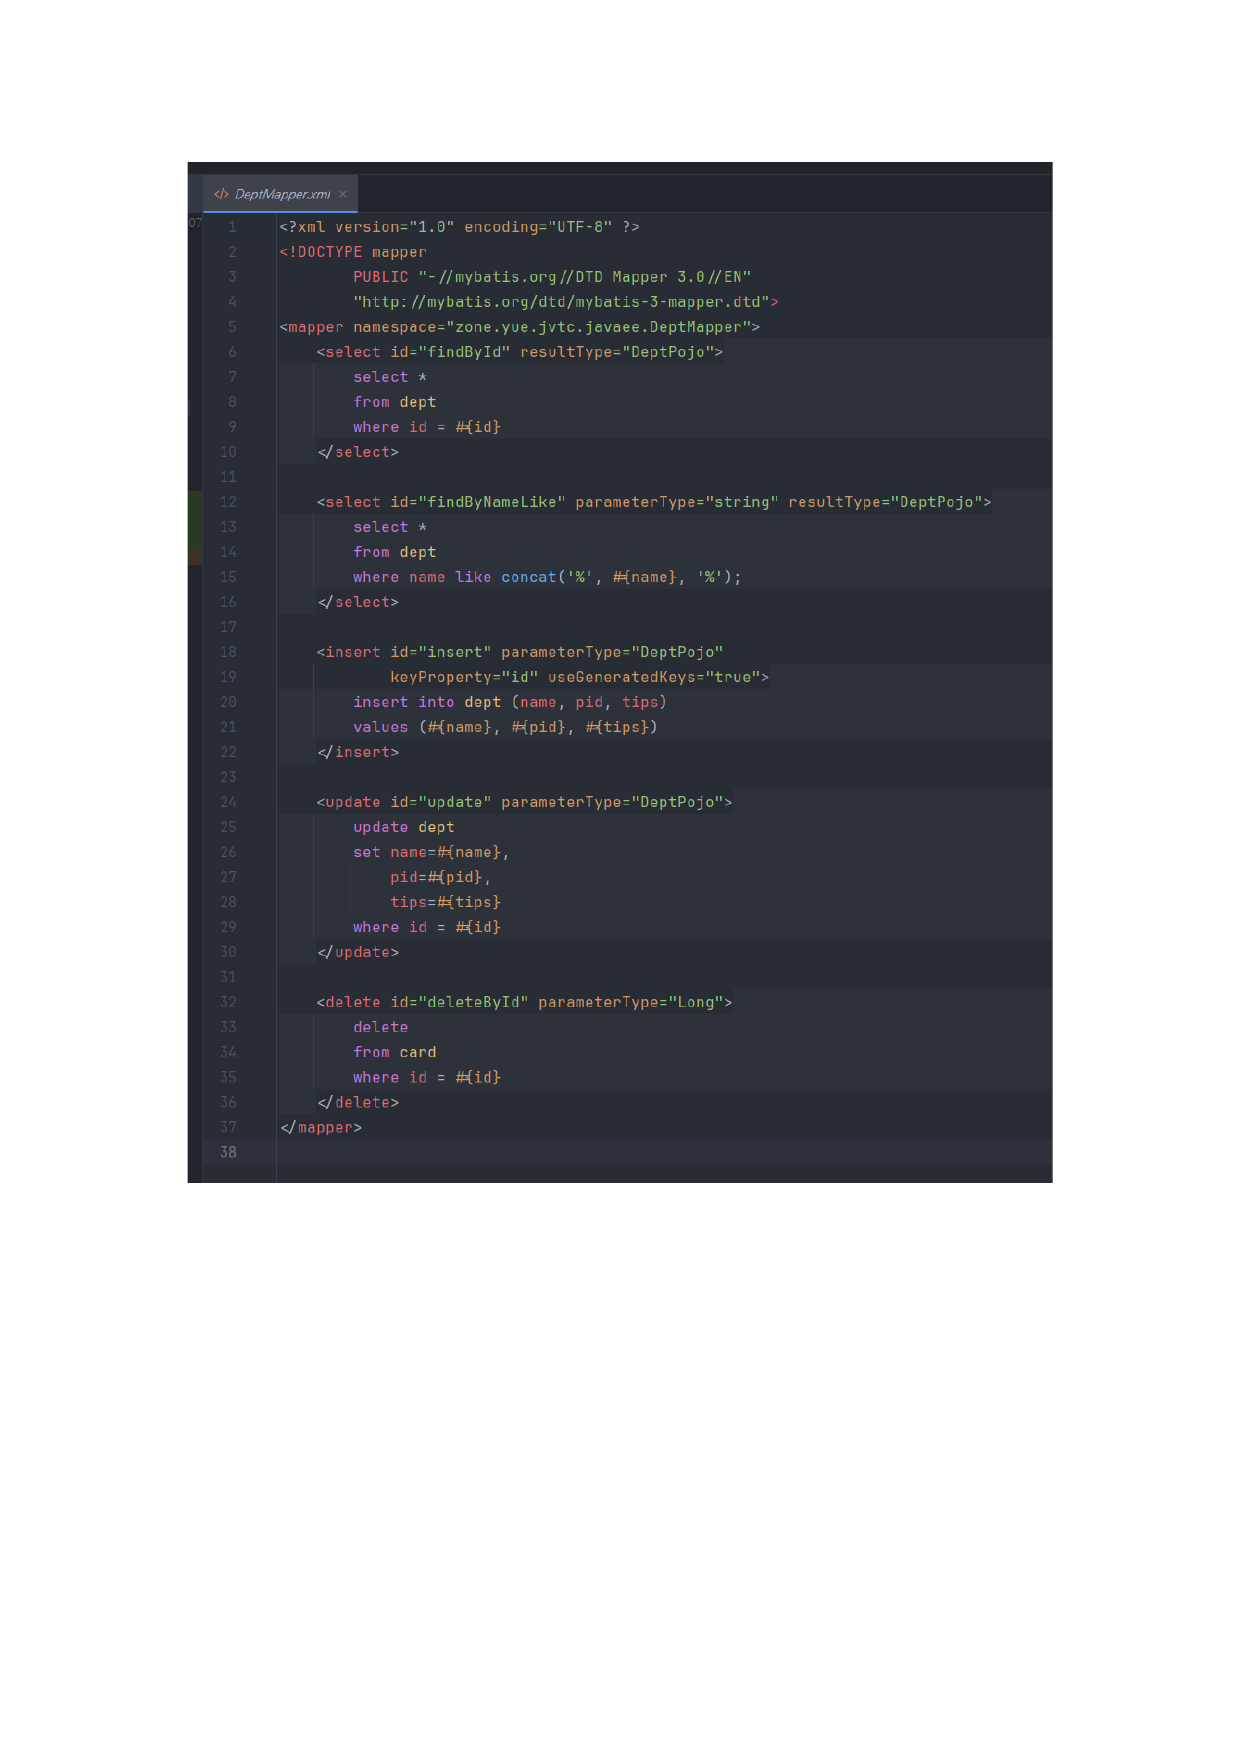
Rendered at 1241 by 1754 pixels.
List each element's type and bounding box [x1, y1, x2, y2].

picture [187, 162, 1053, 1183]
